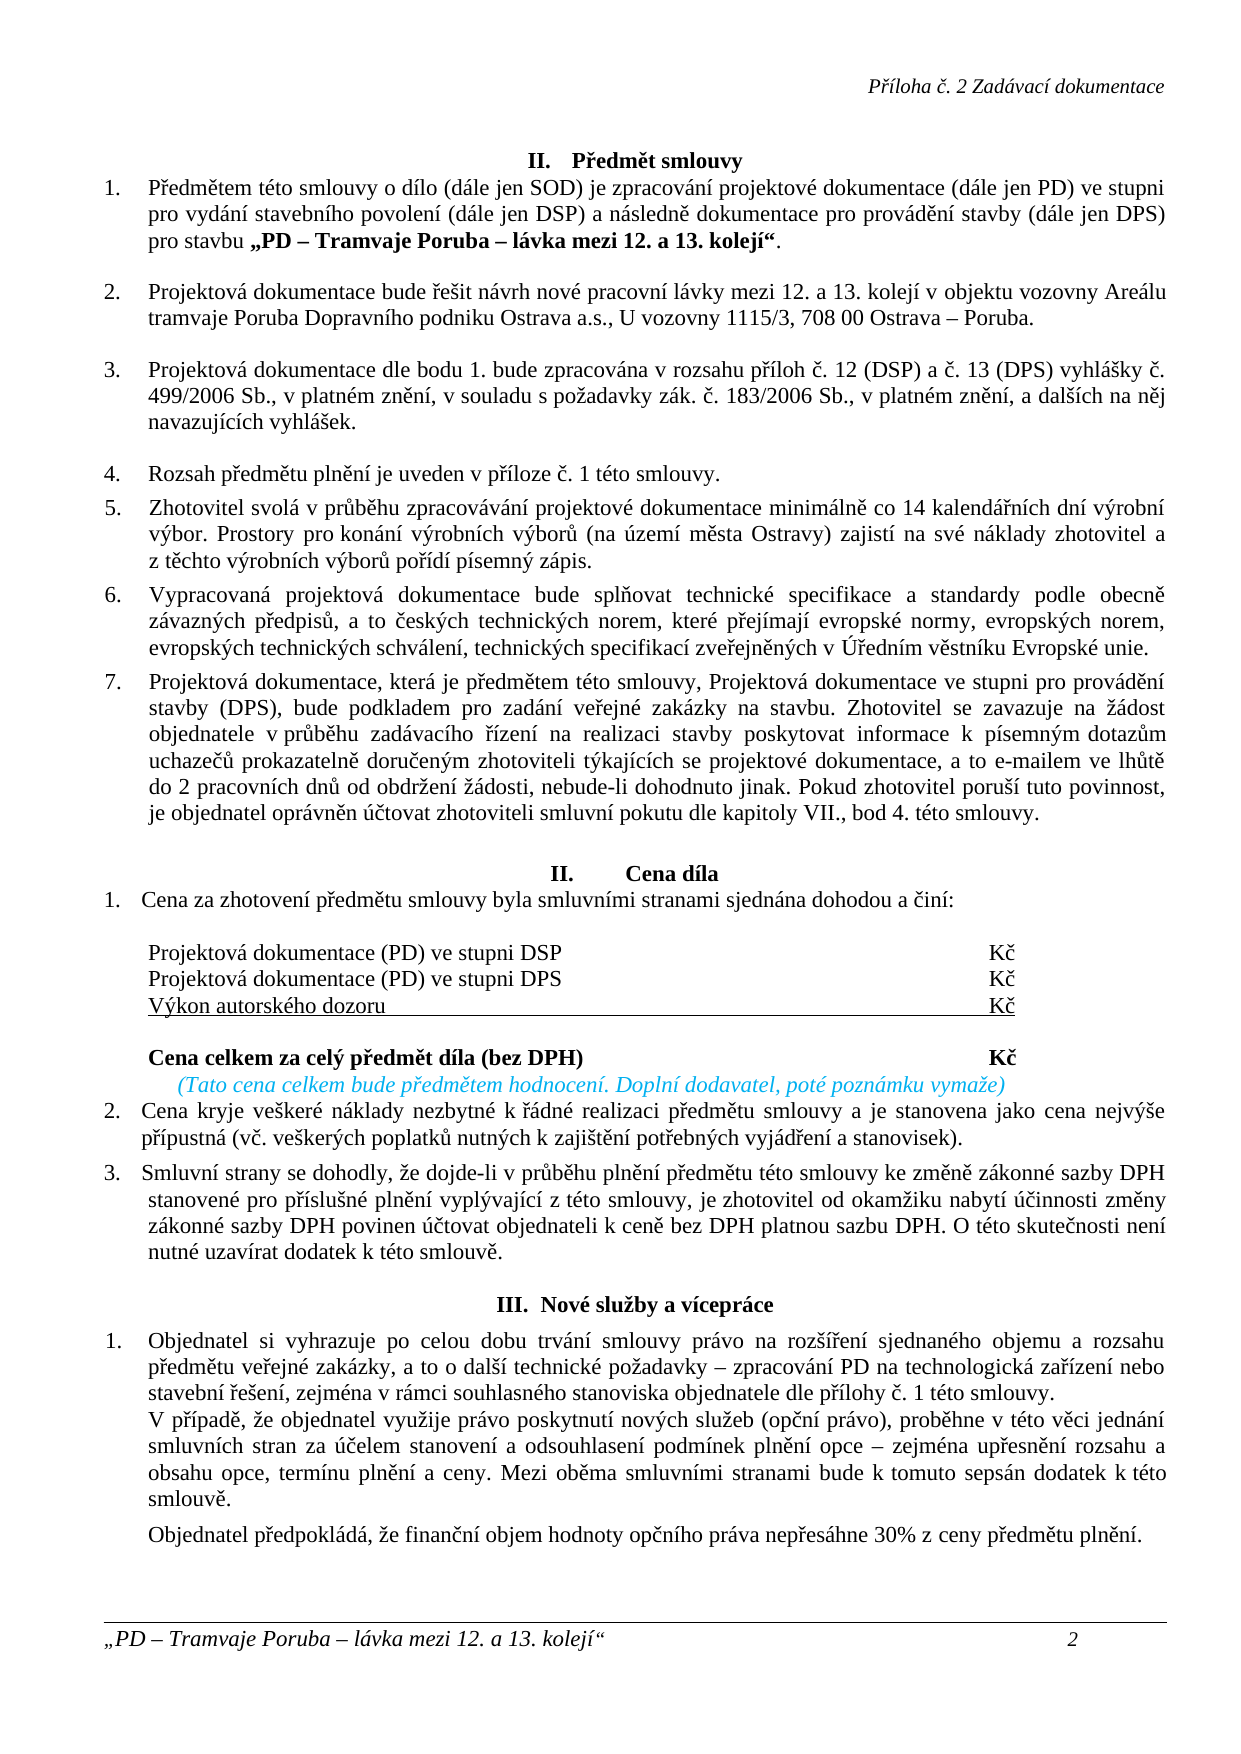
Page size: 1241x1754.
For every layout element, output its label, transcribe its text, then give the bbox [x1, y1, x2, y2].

subtitle Smluvní strany se dohodly, že dojde-li v průběhu plnění předmětu této smlouvy ke změně zákonné sazby DPH stanovené pro příslušné plnění vyplývající z této smlouvy, je zhotovitel od okamžiku nabytí účinnosti změny zákonné sazby DPH povinen účtovat objednateli k ceně bez DPH platnou sazbu DPH. O této skutečnosti není nutné uzavírat dodatek k této smlouvě. [103, 1159, 1167, 1265]
text Projektová dokumentace (PD) ve stupni DPS Kč [148, 965, 1167, 992]
text V případě, že objednatel využije právo poskytnutí nových služeb (opční právo), proběhne v této věci jednání smluvních stran za účelem stanovení a odsouhlasení podmínek plnění opce – zejména upřesnění rozsahu a obsahu opce, termínu plnění a ceny. Mezi oběma smluvními stranami bude k tomuto sepsán dodatek k této smlouvě. [148, 1406, 1167, 1511]
subtitle Cena za zhotovení předmětu smlouvy byla smluvními stranami sjednána dohodou a činí: [103, 886, 1167, 913]
list Předmět smlouvy [103, 148, 1167, 174]
list Rozsah předmětu plnění je uveden v příloze č. 1 této smlouvy. [103, 460, 1167, 486]
text (Tato cena celkem bude předmětem hodnocení. Doplní dodavatel, poté poznámku vymaže) [103, 1071, 1167, 1097]
list Projektová dokumentace bude řešit návrh nové pracovní lávky mezi 12. a 13. kolejí v objektu vozovny Areálu tramvaje Poruba Dopravního podniku Ostrava a.s., U vozovny 1115/3, 708 00 Ostrava – Poruba. [103, 278, 1167, 331]
list Projektová dokumentace, která je předmětem této smlouvy, Projektová dokumentace ve stupni pro provádění stavby (DPS), bude podkladem pro zadání veřejné zakázky na stavbu. Zhotovitel se zavazuje na žádost objednatele v průběhu zadávacího řízení na realizaci stavby poskytovat informace k písemným dotazům uchazečů prokazatelně doručeným zhotoviteli týkajících se projektové dokumentace, a to e-mailem ve lhůtě do 2 pracovních dnů od obdržení žádosti, nebude-li dohodnuto jinak. Pokud zhotovitel poruší tuto povinnost, je objednatel oprávněn účtovat zhotoviteli smluvní pokutu dle kapitoly VII., bod 4. této smlouvy. [104, 668, 1167, 826]
subtitle Cena kryje veškeré náklady nezbytné k řádné realizaci předmětu smlouvy a je stanovena jako cena nejvýše přípustná (vč. veškerých poplatků nutných k zajištění potřebných vyjádření a stanovisek). [103, 1097, 1167, 1150]
list Cena díla [102, 860, 1167, 886]
text Cena celkem za celý předmět díla (bez DPH) Kč [103, 1044, 1167, 1071]
list Projektová dokumentace dle bodu 1. bude zpracována v rozsahu příloh č. 12 (DSP) a č. 13 (DPS) vyhlášky č. 499/2006 Sb., v platném znění, v souladu s požadavky zák. č. 183/2006 Sb., v platném znění, a dalších na něj navazujících vyhlášek. [103, 356, 1167, 435]
list Vypracovaná projektová dokumentace bude splňovat technické specifikace a standardy podle obecně závazných předpisů, a to českých technických norem, které přejímají evropské normy, evropských norem, evropských technických schválení, technických specifikací zveřejněných v Úředním věstníku Evropské unie. [104, 581, 1167, 660]
list Nové služby a vícepráce [103, 1291, 1167, 1317]
list Objednatel si vyhrazuje po celou dobu trvání smlouvy právo na rozšíření sjednaného objemu a rozsahu předmětu veřejné zakázky, a to o další technické požadavky – zpracování PD na technologická zařízení nebo stavební řešení, zejména v rámci souhlasného stanoviska objednatele dle přílohy č. 1 této smlouvy. [105, 1327, 1167, 1406]
text Objednatel předpokládá, že finanční objem hodnoty opčního práva nepřesáhne 30% z ceny předmětu plnění. [148, 1521, 1167, 1547]
text Projektová dokumentace (PD) ve stupni DSP Kč [148, 939, 1167, 965]
list Předmětem této smlouvy o dílo (dále jen SOD) je zpracování projektové dokumentace (dále jen PD) ve stupni pro vydání stavebního povolení (dále jen DSP) a následně dokumentace pro provádění stavby (dále jen DPS) pro stavbu „PD – Tramvaje Poruba – lávka mezi 12. a 13. kolejí“. [103, 174, 1167, 253]
list Zhotovitel svolá v průběhu zpracovávání projektové dokumentace minimálně co 14 kalendářních dní výrobní výbor. Prostory pro konání výrobních výborů (na území města Ostravy) zajistí na své náklady zhotovitel a z těchto výrobních výborů pořídí písemný zápis. [104, 494, 1167, 573]
list Výkon autorského dozoru Kč [148, 992, 1167, 1018]
